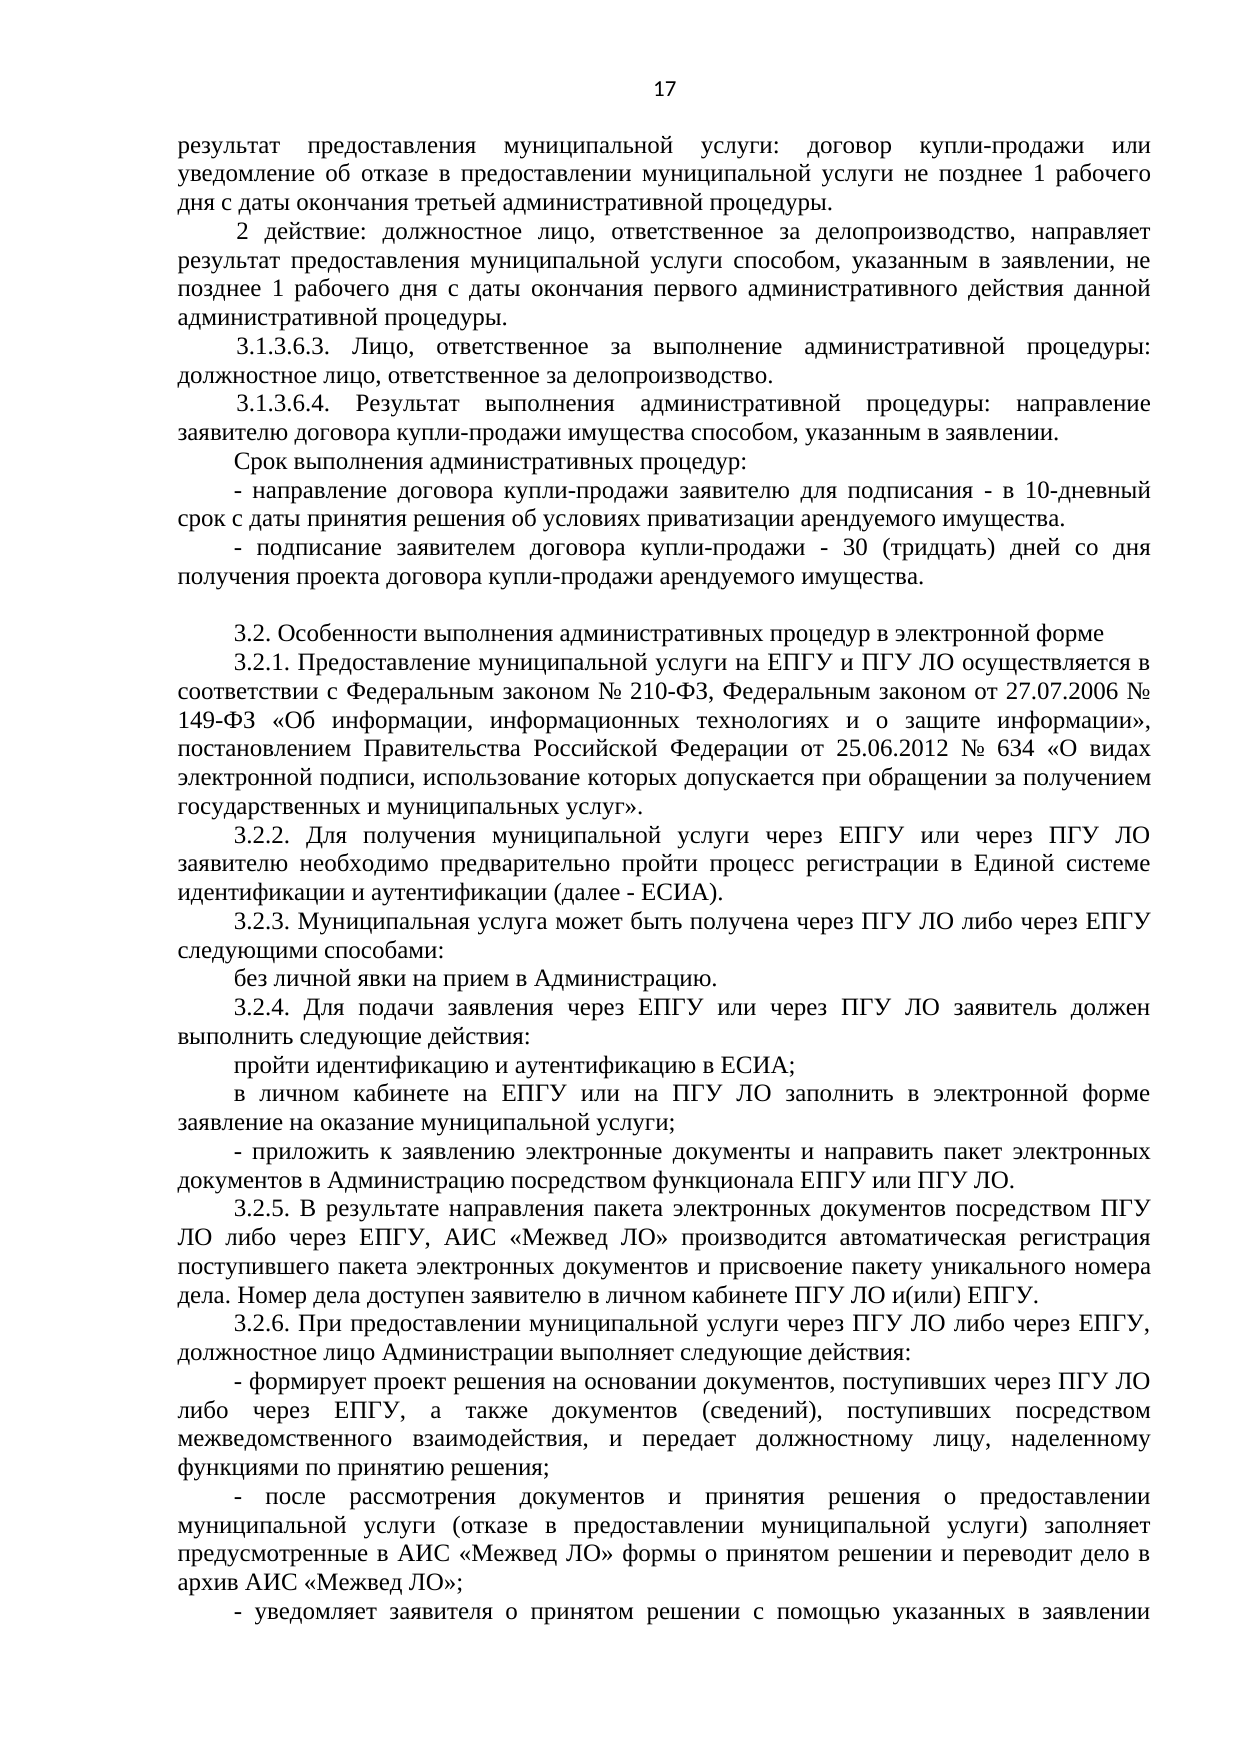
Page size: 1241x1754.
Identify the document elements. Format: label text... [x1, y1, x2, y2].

text 3.2.4. Для подачи заявления через ЕПГУ или через ПГУ ЛО заявитель должен выполнить следующие действия: [177, 992, 1152, 1050]
text - после рассмотрения документов и принятия решения о предоставлении муниципальной услуги (отказе в предоставлении муниципальной услуги) заполняет предусмотренные в АИС «Межвед ЛО» формы о принятом решении и переводит дело в архив АИС «Межвед ЛО»; [177, 1481, 1152, 1596]
text - приложить к заявлению электронные документы и направить пакет электронных документов в Администрацию посредством функционала ЕПГУ или ПГУ ЛО. [177, 1136, 1152, 1193]
text 3.2.3. Муниципальная услуга может быть получена через ПГУ ЛО либо через ЕПГУ следующими способами: [177, 906, 1152, 963]
text 3.1.3.6.3. Лицо, ответственное за выполнение административной процедуры: должностное лицо, ответственное за делопроизводство. [177, 331, 1152, 388]
text - формирует проект решения на основании документов, поступивших через ПГУ ЛО либо через ЕПГУ, а также документов (сведений), поступивших посредством межведомственного взаимодействия, и передает должностному лицу, наделенному функциями по принятию решения; [177, 1366, 1152, 1481]
text - подписание заявителем договора купли-продажи - 30 (тридцать) дней со дня получения проекта договора купли-продажи арендуемого имущества. [177, 532, 1152, 590]
text 3.2.2. Для получения муниципальной услуги через ЕПГУ или через ПГУ ЛО заявителю необходимо предварительно пройти процесс регистрации в Единой системе идентификации и аутентификации (далее - ЕСИА). [177, 820, 1152, 906]
text без личной явки на прием в Администрацию. [177, 963, 1152, 992]
text 3.1.3.6.4. Результат выполнения административной процедуры: направление заявителю договора купли-продажи имущества способом, указанным в заявлении. [177, 388, 1152, 446]
text 3.2.1. Предоставление муниципальной услуги на ЕПГУ и ПГУ ЛО осуществляется в соответствии с Федеральным законом № 210-ФЗ, Федеральным законом от 27.07.2006 № 149-ФЗ «Об информации, информационных технологиях и о защите информации», постановлением Правительства Российской Федерации от 25.06.2012 № 634 «О видах электронной подписи, использование которых допускается при обращении за получением государственных и муниципальных услуг». [177, 647, 1152, 820]
text пройти идентификацию и аутентификацию в ЕСИА; [177, 1050, 1152, 1078]
text в личном кабинете на ЕПГУ или на ПГУ ЛО заполнить в электронной форме заявление на оказание муниципальной услуги; [177, 1078, 1152, 1136]
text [177, 130, 1152, 216]
text 2 действие: должностное лицо, ответственное за делопроизводство, направляет результат предоставления муниципальной услуги способом, указанным в заявлении, не позднее 1 рабочего дня с даты окончания первого административного действия данной административной процедуры. [177, 216, 1152, 331]
text Срок выполнения административных процедур: [177, 446, 1152, 475]
text 3.2.6. При предоставлении муниципальной услуги через ПГУ ЛО либо через ЕПГУ, должностное лицо Администрации выполняет следующие действия: [177, 1308, 1152, 1366]
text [177, 1596, 1152, 1625]
text 3.2. Особенности выполнения административных процедур в электронной форме [177, 618, 1152, 647]
text - направление договора купли-продажи заявителю для подписания - в 10-дневный срок с даты принятия решения об условиях приватизации арендуемого имущества. [177, 475, 1152, 532]
text 3.2.5. В результате направления пакета электронных документов посредством ПГУ ЛО либо через ЕПГУ, АИС «Межвед ЛО» производится автоматическая регистрация поступившего пакета электронных документов и присвоение пакету уникального номера дела. Номер дела доступен заявителю в личном кабинете ПГУ ЛО и(или) ЕПГУ. [177, 1193, 1152, 1308]
